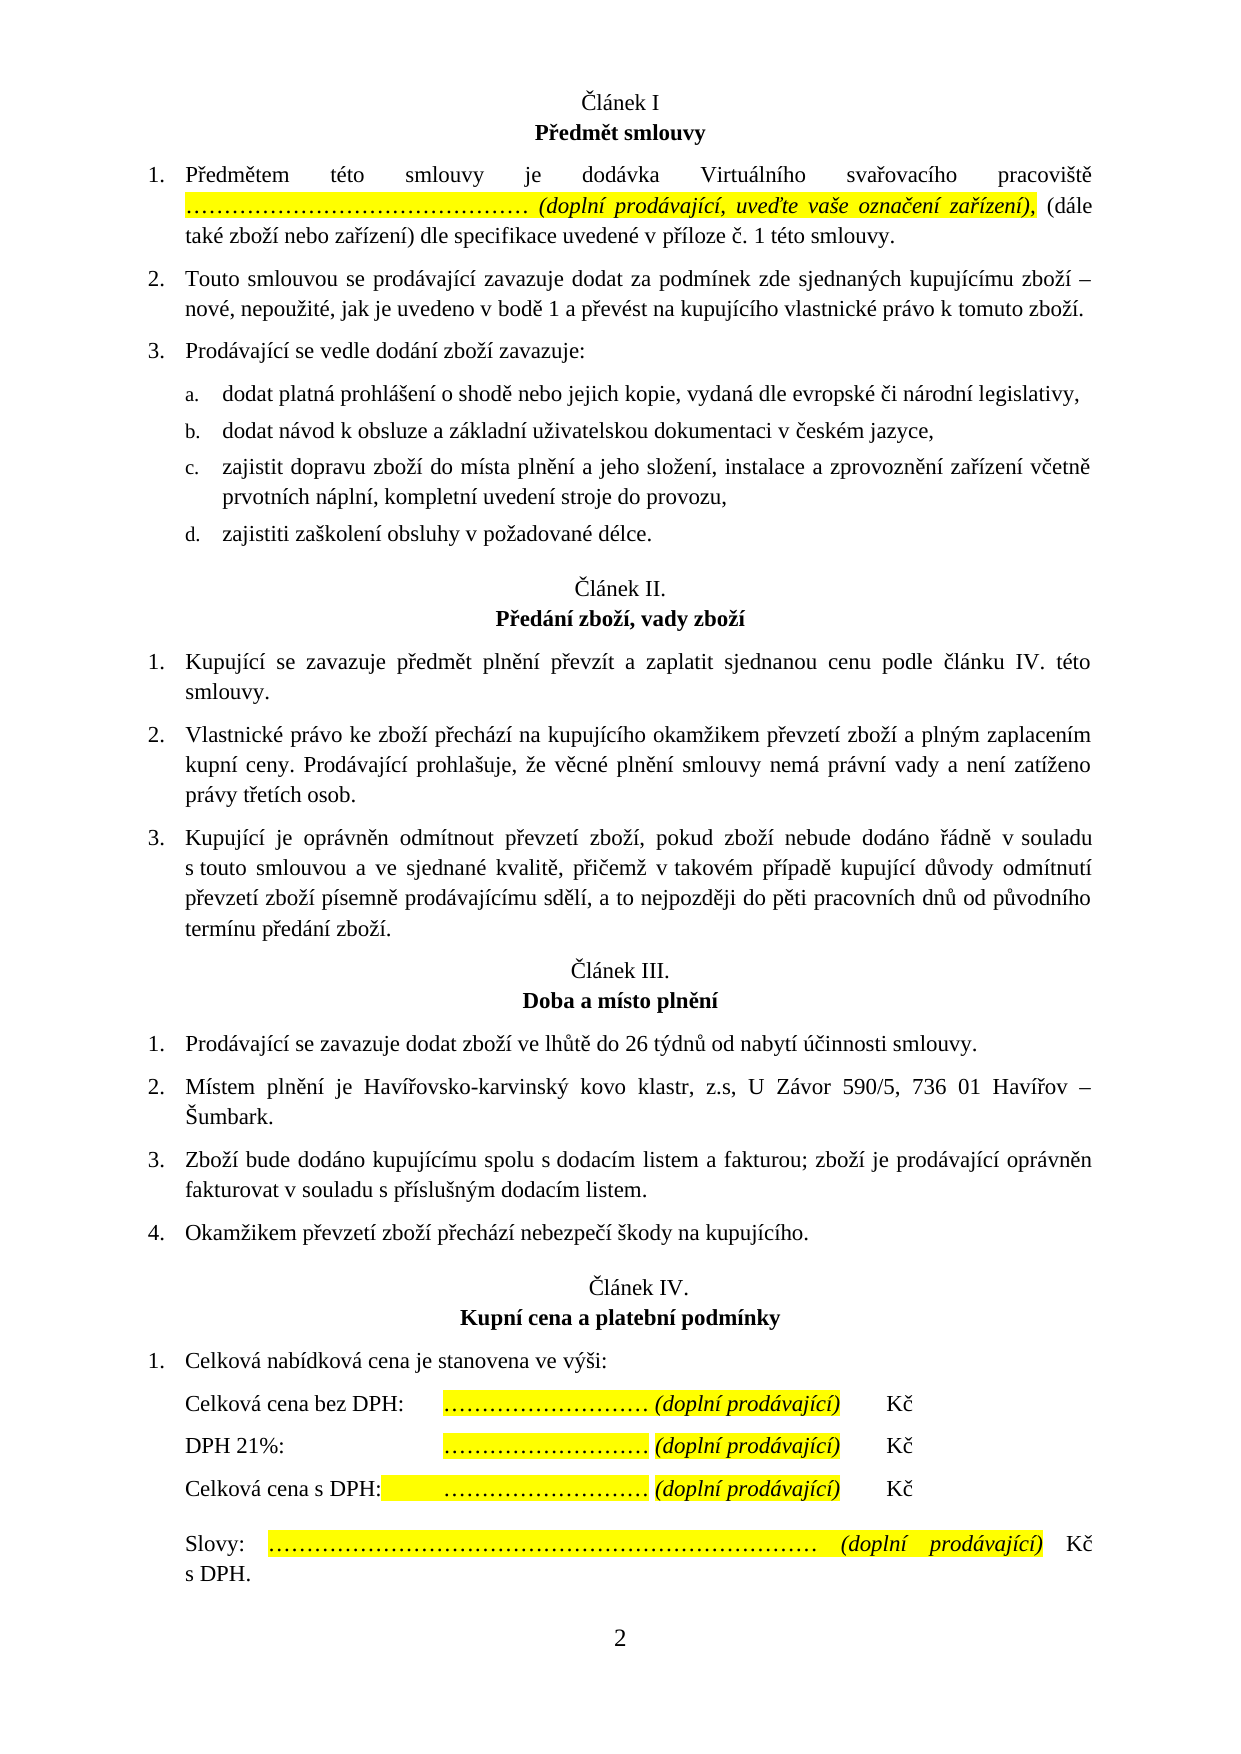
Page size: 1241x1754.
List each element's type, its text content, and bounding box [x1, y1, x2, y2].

list Celková nabídková cena je stanovena ve výši: [148, 1347, 1093, 1373]
text Předání zboží, vady zboží [148, 605, 1093, 632]
list Prodávající se vedle dodání zboží zavazuje: [148, 338, 1093, 364]
text DPH 21%: ……………………… (doplní prodávající) Kč [185, 1432, 1093, 1459]
list Kupující se zavazuje předmět plnění převzít a zaplatit sjednanou cenu podle článku IV. této smlouvy. [148, 648, 1093, 704]
list Prodávající se zavazuje dodat zboží ve lhůtě do 26 týdnů od nabytí účinnosti smlouvy. [148, 1030, 1093, 1057]
text Doba a místo plnění [148, 988, 1093, 1014]
text Článek II. [148, 575, 1093, 601]
text Předmět smlouvy [148, 119, 1093, 145]
list Kupující je oprávněn odmítnout převzetí zboží, pokud zboží nebude dodáno řádně v souladu s touto smlouvou a ve sjednané kvalitě, přičemž v takovém případě kupující důvody odmítnutí převzetí zboží písemně prodávajícímu sdělí, a to nejpozději do pěti pracovních dnů od původního termínu předání zboží. [148, 824, 1093, 941]
list zajistiti zaškolení obsluhy v požadované délce. [185, 520, 1093, 546]
text Celková cena s DPH: ……………………… (doplní prodávající) Kč [840, 1475, 1093, 1501]
list Předmětem této smlouvy je dodávka Virtuálního svařovacího pracoviště ……………………………………… (doplní prodávající, uveďte vaše označení zařízení), (dále také zboží nebo zařízení) dle specifikace uvedené v příloze č. 1 této smlouvy. [148, 162, 1093, 248]
text Článek IV. [185, 1274, 1093, 1300]
list zajistit dopravu zboží do místa plnění a jeho složení, instalace a zprovoznění zařízení včetně prvotních náplní, kompletní uvedení stroje do provozu, [185, 453, 1093, 510]
list dodat návod k obsluze a základní uživatelskou dokumentaci v českém jazyce, [185, 417, 1093, 443]
list Okamžikem převzetí zboží přechází nebezpečí škody na kupujícího. [148, 1219, 1093, 1245]
text Kupní cena a platební podmínky [148, 1304, 1093, 1331]
list Místem plnění je Havířovsko-karvinský kovo klastr, z.s, U Závor 590/5, 736 01 Havířov – Šumbark. [148, 1073, 1093, 1129]
text Celková cena s DPH: ……………………… (doplní prodávající) Kč [185, 1475, 381, 1501]
list dodat platná prohlášení o shodě nebo jejich kopie, vydaná dle evropské či národní legislativy, [185, 380, 1093, 407]
text Slovy: ……………………………………………………………… (doplní prodávající) Kč s DPH. [185, 1530, 1093, 1587]
text Celková cena bez DPH: ……………………… (doplní prodávající) Kč [185, 1390, 443, 1416]
text Celková cena bez DPH: ……………………… (doplní prodávající) Kč [840, 1390, 1093, 1416]
list Zboží bude dodáno kupujícímu spolu s dodacím listem a fakturou; zboží je prodávající oprávněn fakturovat v souladu s příslušným dodacím listem. [148, 1146, 1093, 1202]
list Vlastnické právo ke zboží přechází na kupujícího okamžikem převzetí zboží a plným zaplacením kupní ceny. Prodávající prohlašuje, že věcné plnění smlouvy nemá právní vady a není zatíženo právy třetích osob. [148, 721, 1093, 808]
text Článek I [148, 89, 1093, 115]
text Článek III. [148, 957, 1093, 984]
list Touto smlouvou se prodávající zavazuje dodat za podmínek zde sjednaných kupujícímu zboží – nové, nepoužité, jak je uvedeno v bodě 1 a převést na kupujícího vlastnické právo k tomuto zboží. [148, 265, 1093, 321]
